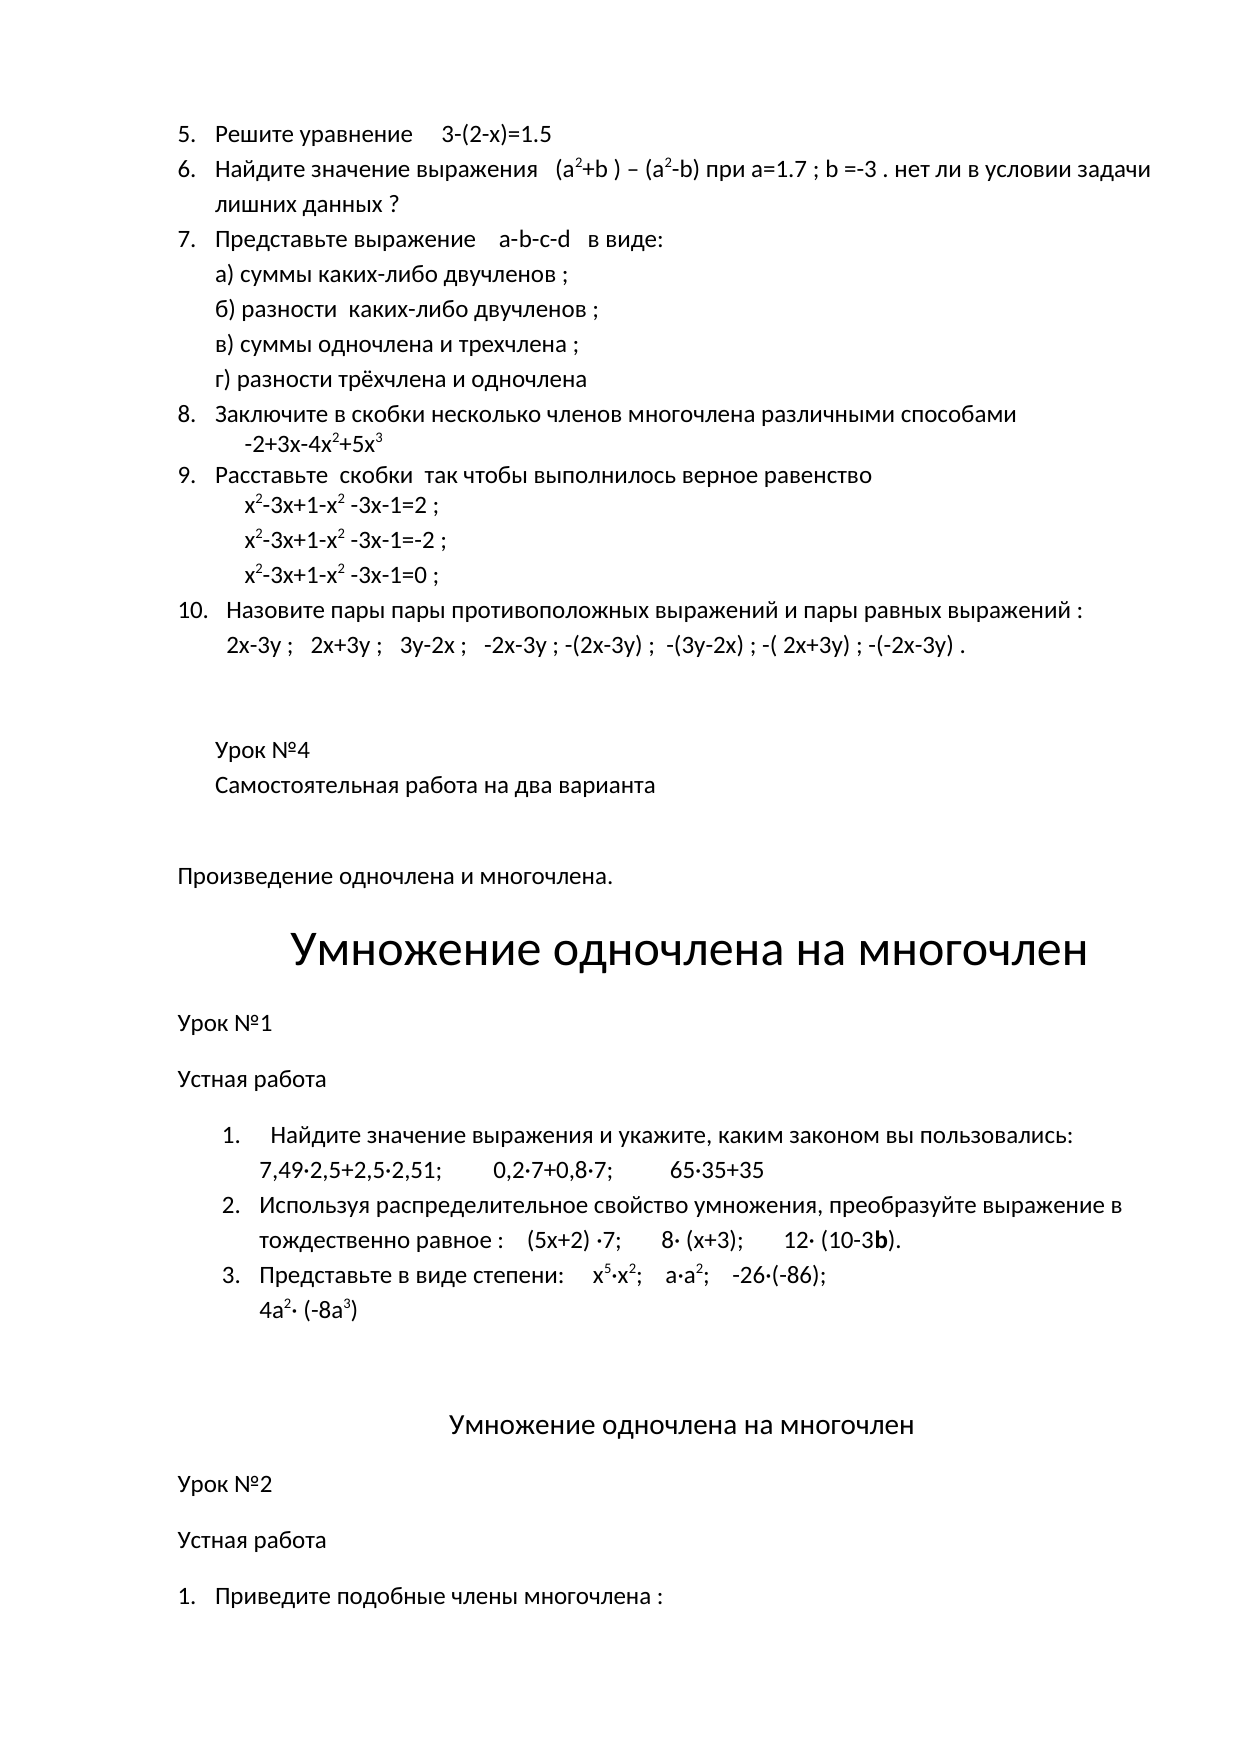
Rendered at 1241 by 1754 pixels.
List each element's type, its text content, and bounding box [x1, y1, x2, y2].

list -2+3х-4х2+5х3 [244, 429, 1152, 459]
text Умножение одночлена на многочлен [177, 916, 1152, 977]
list Решите уравнение 3-(2-х)=1.5 [177, 118, 1152, 149]
text Произведение одночлена и многочлена. [177, 861, 1152, 891]
list Найдите значение выражения (а2+b ) – (а2-b) при а=1.7 ; b =-3 . нет ли в условии задачи лишних данных ? [177, 153, 1152, 219]
text Урок №2 [177, 1468, 1152, 1499]
list х2-3х+1-х2 -3х-1=-2 ; [244, 525, 1152, 555]
list Урок №4 [215, 735, 1152, 765]
list 4a2· (-8a3) [259, 1294, 1152, 1324]
list 2х-3у ; 2х+3у ; 3у-2х ; -2х-3у ; -(2х-3у) ; -(3у-2х) ; -( 2х+3у) ; -(-2х-3у) . [215, 630, 1152, 660]
text Урок №1 [177, 1007, 1152, 1038]
list Заключите в скобки несколько членов многочлена различными способами [177, 398, 1152, 429]
text Устная работа [177, 1063, 1152, 1094]
text Умножение одночлена на многочлен [177, 1406, 1152, 1442]
list Представьте в виде степени: х5·х2; a·a2; -26·(-86); [222, 1259, 1152, 1289]
list Представьте выражение а-b-с-d в виде: а) суммы каких-либо двучленов ; б) разности каких-либо двучленов ; в) суммы одночлена и трехчлена ; г) разности трёхчлена и одночлена [177, 223, 1152, 394]
list Приведите подобные члены многочлена : [177, 1580, 1152, 1610]
list Самостоятельная работа на два варианта [215, 770, 1152, 800]
list х2-3х+1-х2 -3х-1=0 ; [244, 560, 1152, 590]
list Найдите значение выражения и укажите, каким законом вы пользовались: 7,49·2,5+2,5·2,51; 0,2·7+0,8·7; 65·35+35 [222, 1119, 1152, 1184]
list Назовите пары пары противоположных выражений и пары равных выражений : [177, 595, 1152, 625]
list Расставьте скобки так чтобы выполнилось верное равенство [177, 459, 1152, 490]
list Используя распределительное свойство умножения, преобразуйте выражение в тождественно равное : (5х+2) ·7; 8· (х+3); 12· (10-3b). [222, 1189, 1152, 1254]
list х2-3х+1-х2 -3х-1=2 ; [244, 490, 1152, 520]
text Устная работа [177, 1524, 1152, 1554]
